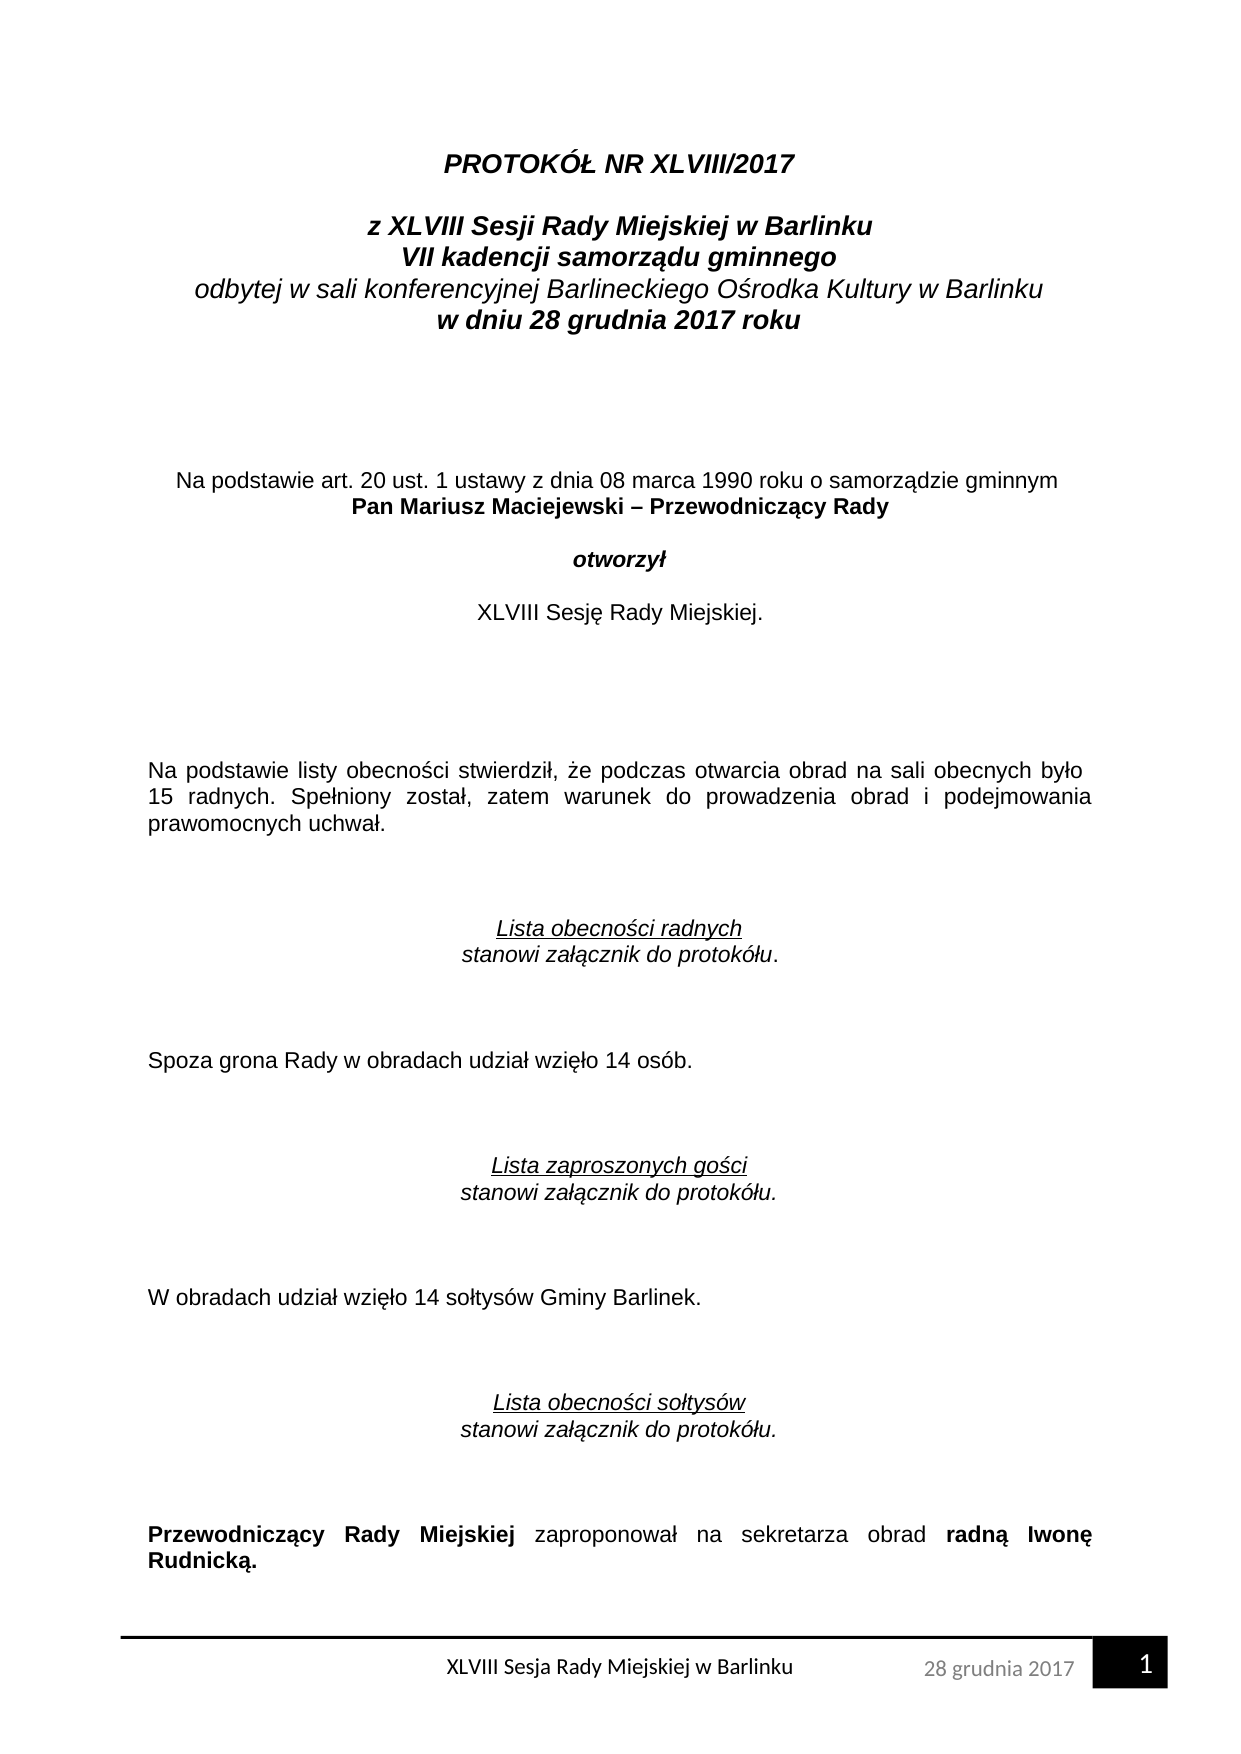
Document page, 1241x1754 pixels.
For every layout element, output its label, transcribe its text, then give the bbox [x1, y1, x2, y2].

text w dniu 28 grudnia 2017 roku [148, 304, 1093, 335]
text W obradach udział wzięło 14 sołtysów Gminy Barlinek. [148, 1284, 1093, 1310]
text z XLVIII Sesji Rady Miejskiej w Barlinku [148, 210, 1093, 241]
text Przewodniczący Rady Miejskiej zaproponował na sekretarza obrad radną Iwonę Rudnicką. [148, 1521, 1093, 1574]
text Lista obecności sołtysów [148, 1389, 1093, 1416]
text Na podstawie art. 20 ust. 1 ustawy z dnia 08 marca 1990 roku o samorządzie gminnym Pan Mariusz Maciejewski – Przewodniczący Rady [148, 467, 1093, 519]
text PROTOKÓŁ NR XLVIII/2017 [148, 148, 1093, 179]
text XLVIII Sesję Rady Miejskiej. [148, 599, 1093, 625]
text Lista zaproszonych gości [148, 1152, 1093, 1178]
text Na podstawie listy obecności stwierdził, że podczas otwarcia obrad na sali obecnych było 15 radnych. Spełniony został, zatem warunek do prowadzenia obrad i podejmowania prawomocnych uchwał. [148, 757, 1093, 836]
text Spoza grona Rady w obradach udział wzięło 14 osób. [148, 1047, 1093, 1073]
text otworzył [148, 546, 1093, 572]
text VII kadencji samorządu gminnego [148, 241, 1093, 273]
text Lista obecności radnych [148, 915, 1093, 941]
text stanowi załącznik do protokółu. [148, 941, 1093, 968]
text stanowi załącznik do protokółu. [148, 1178, 1093, 1205]
text odbytej w sali konferencyjnej Barlineckiego Ośrodka Kultury w Barlinku [148, 273, 1093, 304]
text stanowi załącznik do protokółu. [148, 1416, 1093, 1442]
